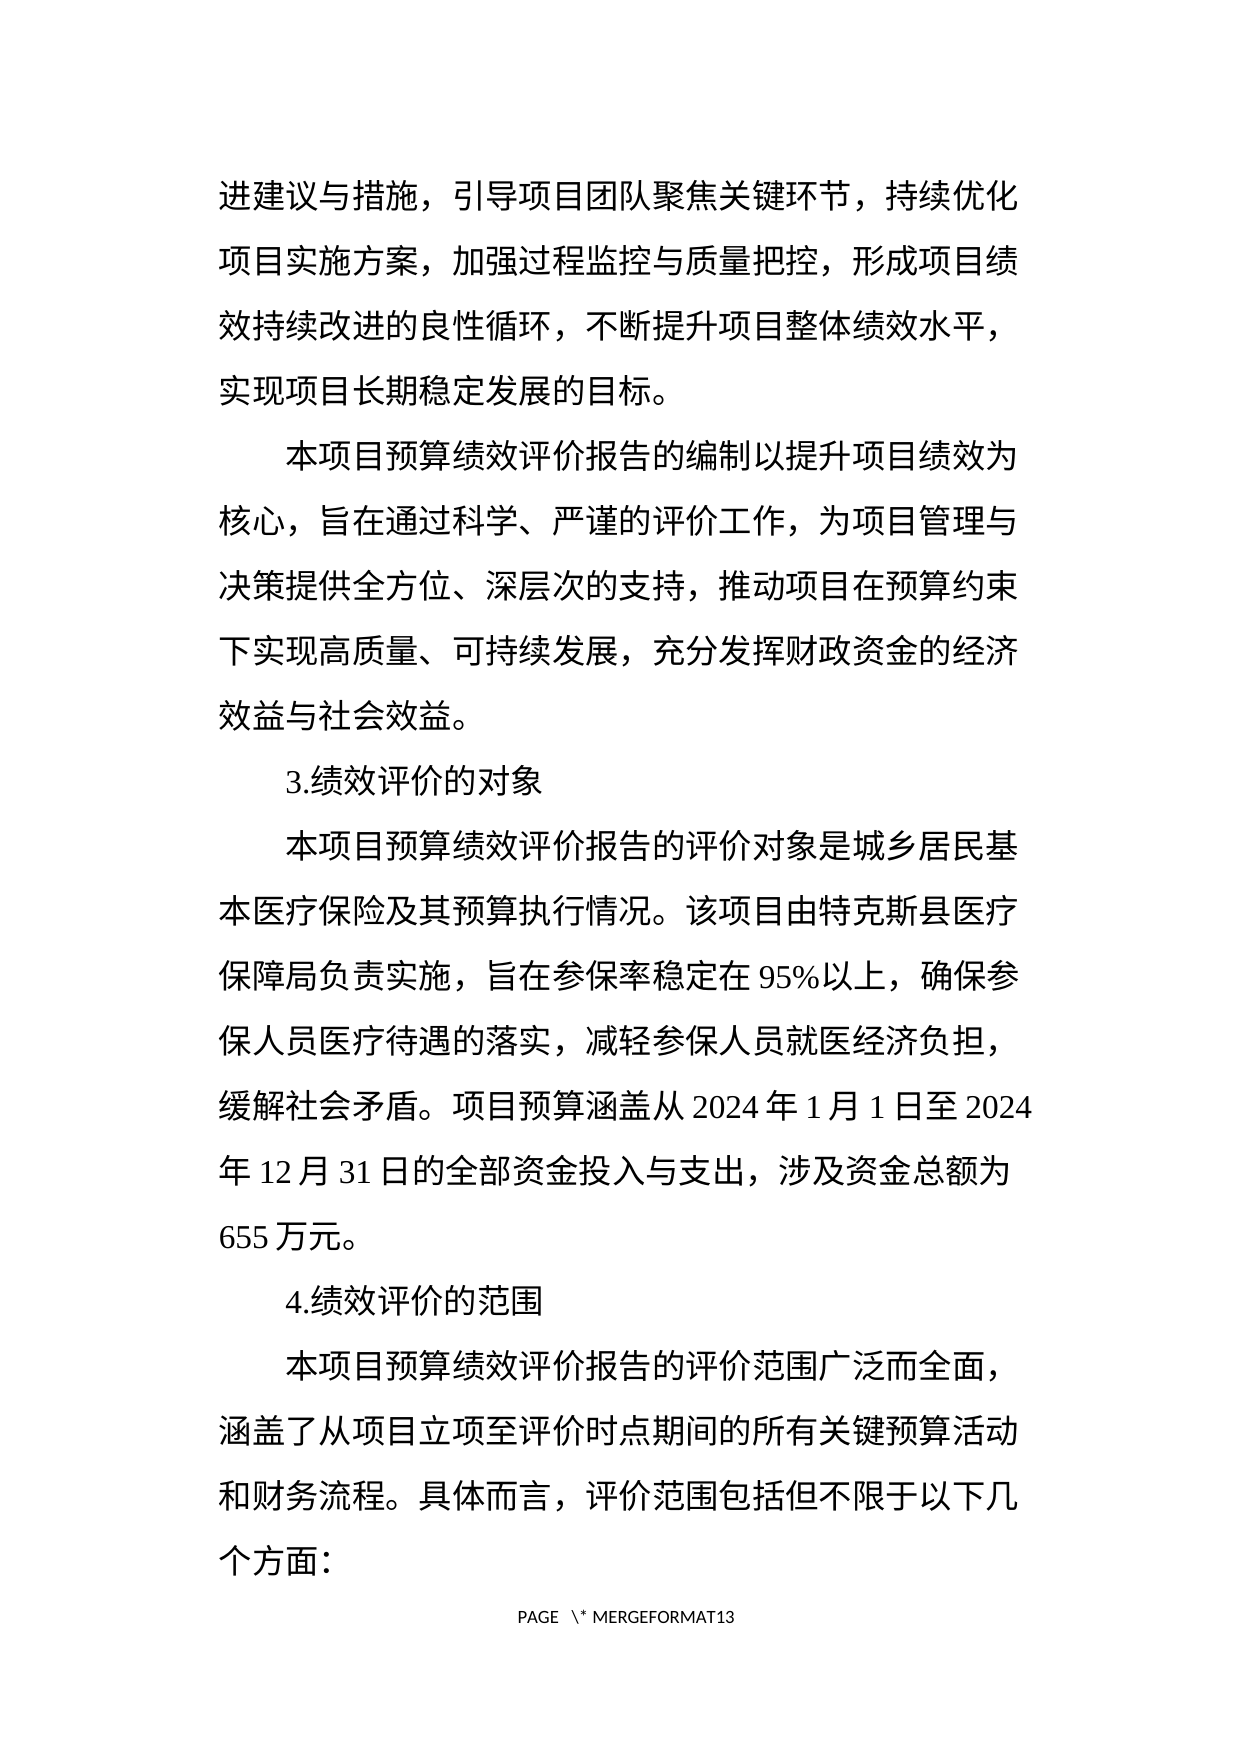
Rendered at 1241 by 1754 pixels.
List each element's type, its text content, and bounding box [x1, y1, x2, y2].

text 本项目预算绩效评价报告的评价范围广泛而全面，涵盖了从项目立项至评价时点期间的所有关键预算活动和财务流程。具体而言，评价范围包括但不限于以下几个方面： [218, 1332, 1033, 1592]
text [218, 162, 1033, 422]
text 4.绩效评价的范围 [218, 1267, 1033, 1332]
title 3.绩效评价的对象 [218, 747, 1033, 812]
text 本项目预算绩效评价报告的评价对象是城乡居民基本医疗保险及其预算执行情况。该项目由特克斯县医疗保障局负责实施，旨在参保率稳定在95%以上，确保参保人员医疗待遇的落实，减轻参保人员就医经济负担，缓解社会矛盾。项目预算涵盖从2024年1月1日至2024年12月31日的全部资金投入与支出，涉及资金总额为655万元。 [218, 812, 1033, 1267]
text 本项目预算绩效评价报告的编制以提升项目绩效为核心，旨在通过科学、严谨的评价工作，为项目管理与决策提供全方位、深层次的支持，推动项目在预算约束下实现高质量、可持续发展，充分发挥财政资金的经济效益与社会效益。 [218, 422, 1033, 747]
